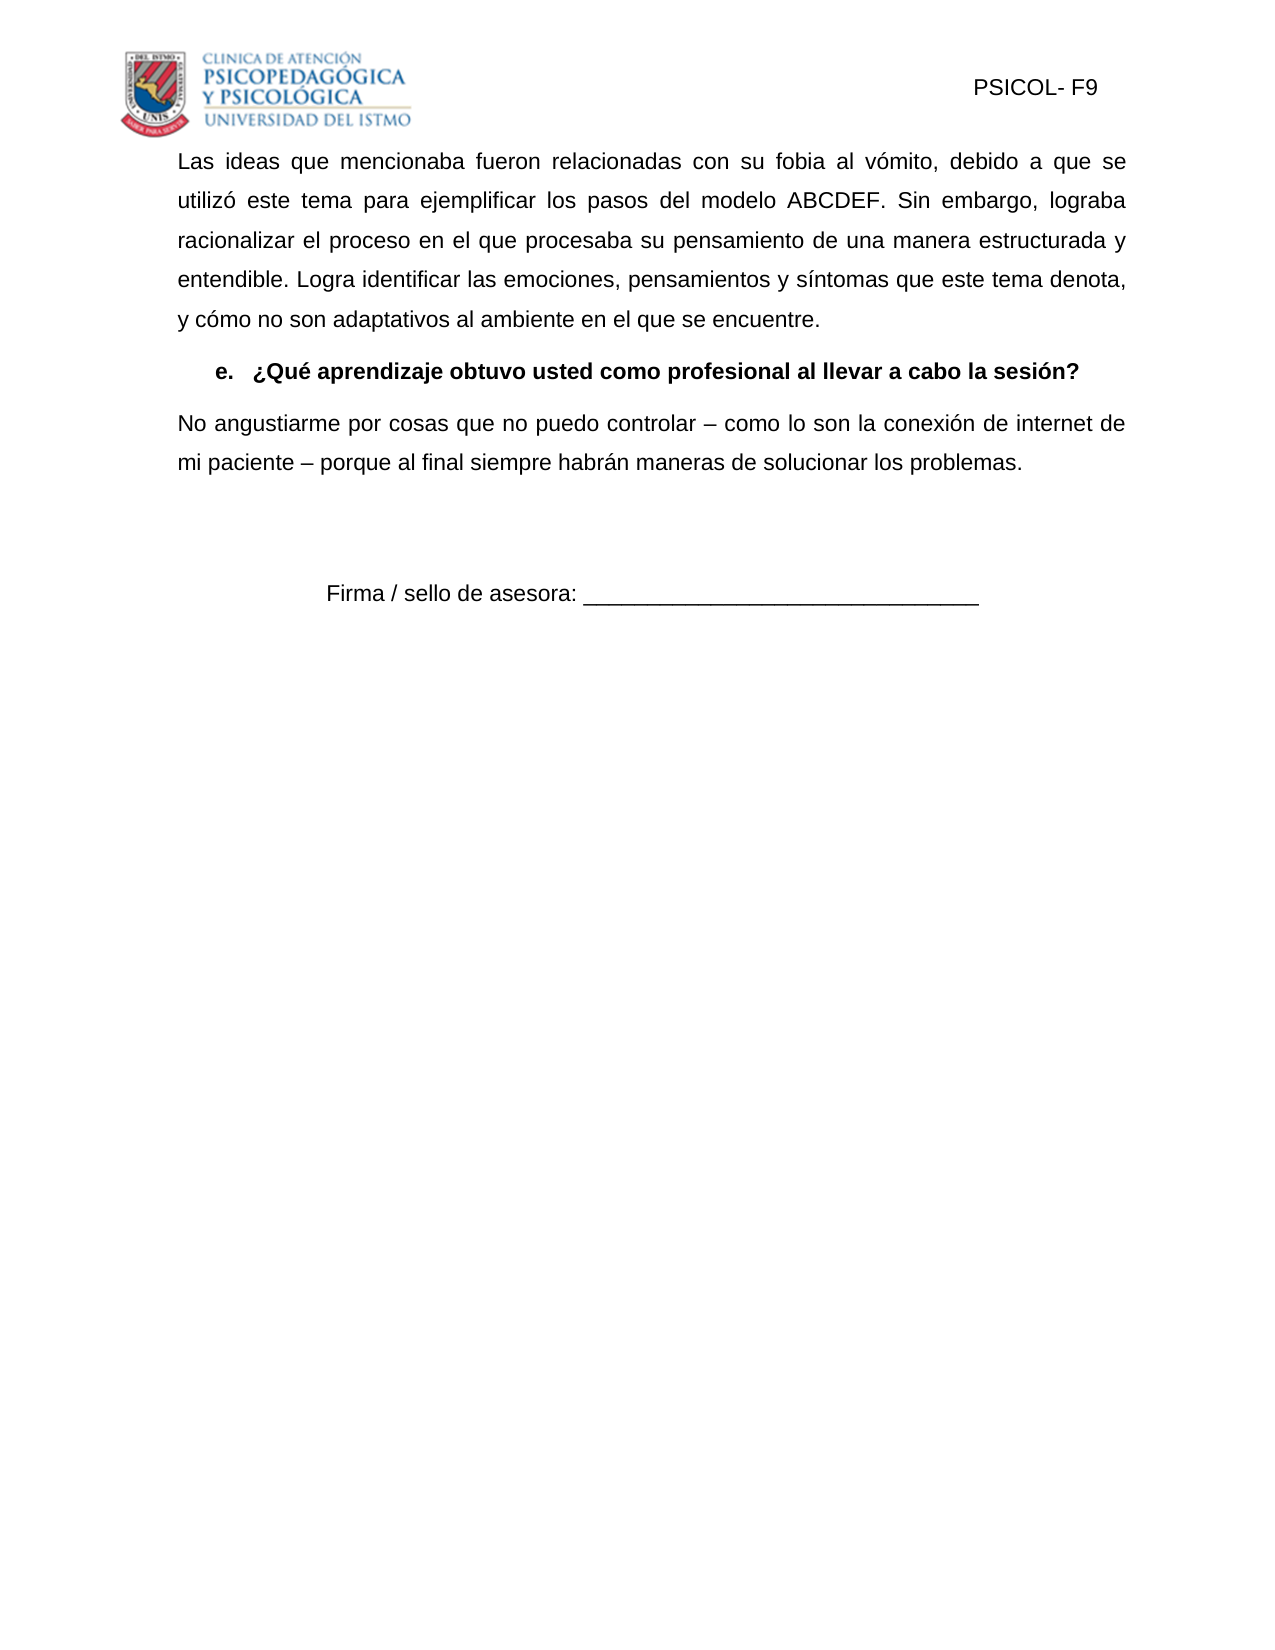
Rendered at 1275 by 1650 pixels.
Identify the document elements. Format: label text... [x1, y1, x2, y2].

list ¿Qué aprendizaje obtuvo usted como profesional al llevar a cabo la sesión? [215, 358, 1127, 384]
text Las ideas que mencionaba fueron relacionadas con su fobia al vómito, debido a que se utilizó este tema para ejemplificar los pasos del modelo ABCDEF. Sin embargo, lograba racionalizar el proceso en el que procesaba su pensamiento de una manera estructurada y entendible. Logra identificar las emociones, pensamientos y síntomas que este tema denota, y cómo no son adaptativos al ambiente en el que se encuentre. [177, 148, 1127, 332]
picture [65, 20, 437, 148]
text Firma / sello de asesora: _______________________________ [177, 580, 1127, 606]
text No angustiarme por cosas que no puedo controlar – como lo son la conexión de internet de mi paciente – porque al final siempre habrán maneras de solucionar los problemas. [177, 409, 1127, 554]
